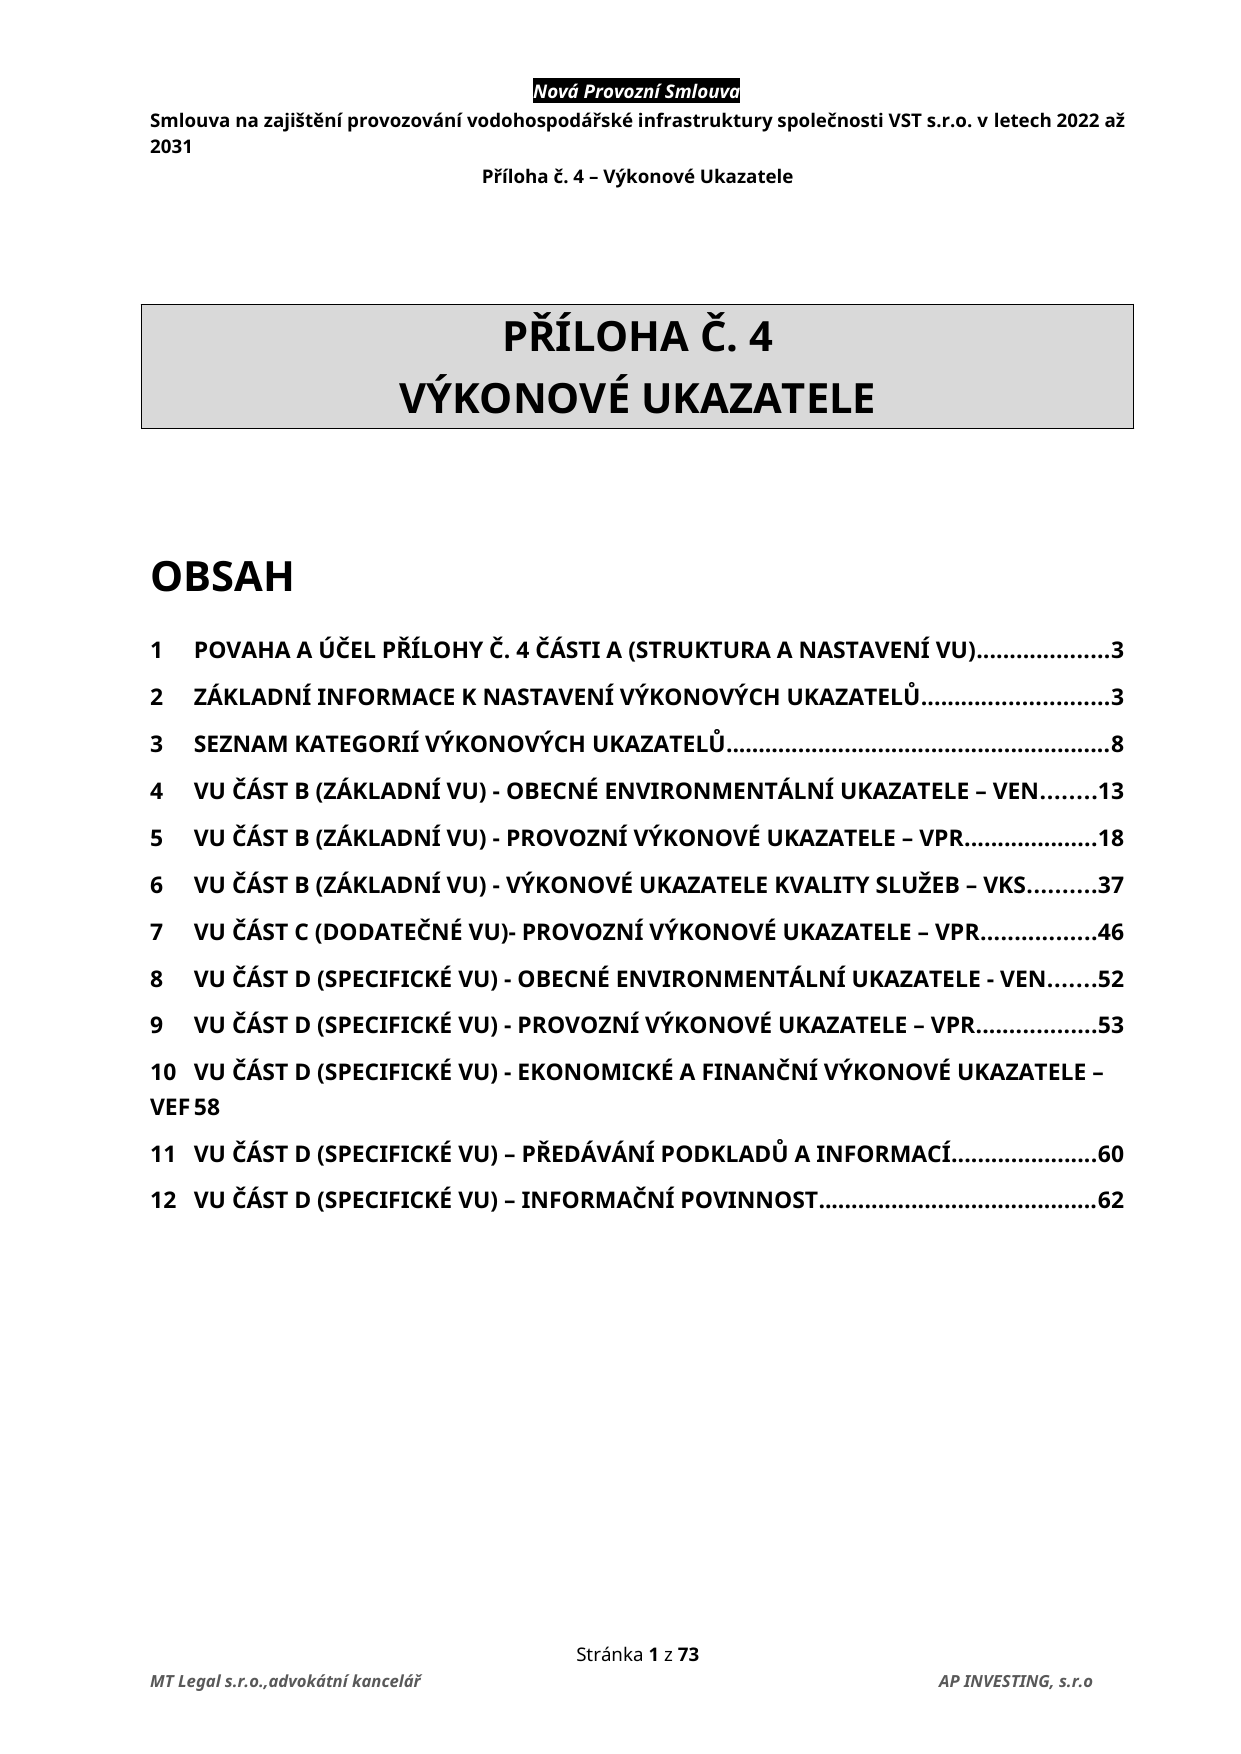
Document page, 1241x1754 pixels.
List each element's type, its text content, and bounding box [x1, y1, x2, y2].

text 2 ZÁKLADNÍ INFORMACE K NASTAVENÍ VÝKONOVÝCH UKAZATELŮ 3 [150, 681, 1125, 713]
text 6 VU část B (Základní VU) - VÝKONOVÉ UKAZATELE KVALITY SLUŽEB – vKS 37 [150, 869, 1125, 900]
text 9 VU část D (specifické VU) - PROVOZNÍ VÝKONOVÉ UKAZATELE – vPr 53 [150, 1009, 1125, 1041]
text 1 POVAHA A ÚČEL PŘÍLOHY Č. 4 ČÁSTI A (Struktura a nastavení vU) 3 [150, 634, 1125, 666]
text 7 VU část C (dodatečné VU)- PROVOZNÍ VÝKONOVÉ UKAZATELE – VPR 46 [150, 916, 1125, 947]
text 10 VU část D (specifické VU) - EKONOMICKÉ A FINANČNÍ VÝKONOVÉ UKAZATELE – vEF 58 [150, 1056, 1125, 1122]
text 5 VU část B (základní VU) - PROVOZNÍ VÝKONOVÉ UKAZATELE – VPR 18 [150, 822, 1125, 853]
text 4 VU část B (základní VU) - OBECNÉ ENVIRONMENTÁLNÍ UKAZATELE – VEN 13 [150, 775, 1125, 806]
text 12 VU část D (specifické VU) – INFORMAČNÍ POVINNOST 62 [150, 1184, 1125, 1216]
text PŘÍLOHA Č. 4 výkonOvé ukazatele [142, 305, 1133, 428]
text 3 SEZNAM KATEGORIÍ VÝKONOVÝCH UKAZATELŮ 8 [150, 728, 1125, 759]
text 8 VU část D (specifické VU) - OBECNÉ ENVIRONMENTÁLNÍ UKAZATELE - VEN 52 [150, 963, 1125, 994]
text 11 VU část D (specifické VU) – PŘEDÁVÁNÍ PODKLADŮ A INFORMACÍ 60 [150, 1138, 1125, 1169]
text OBSAH [150, 547, 1125, 604]
